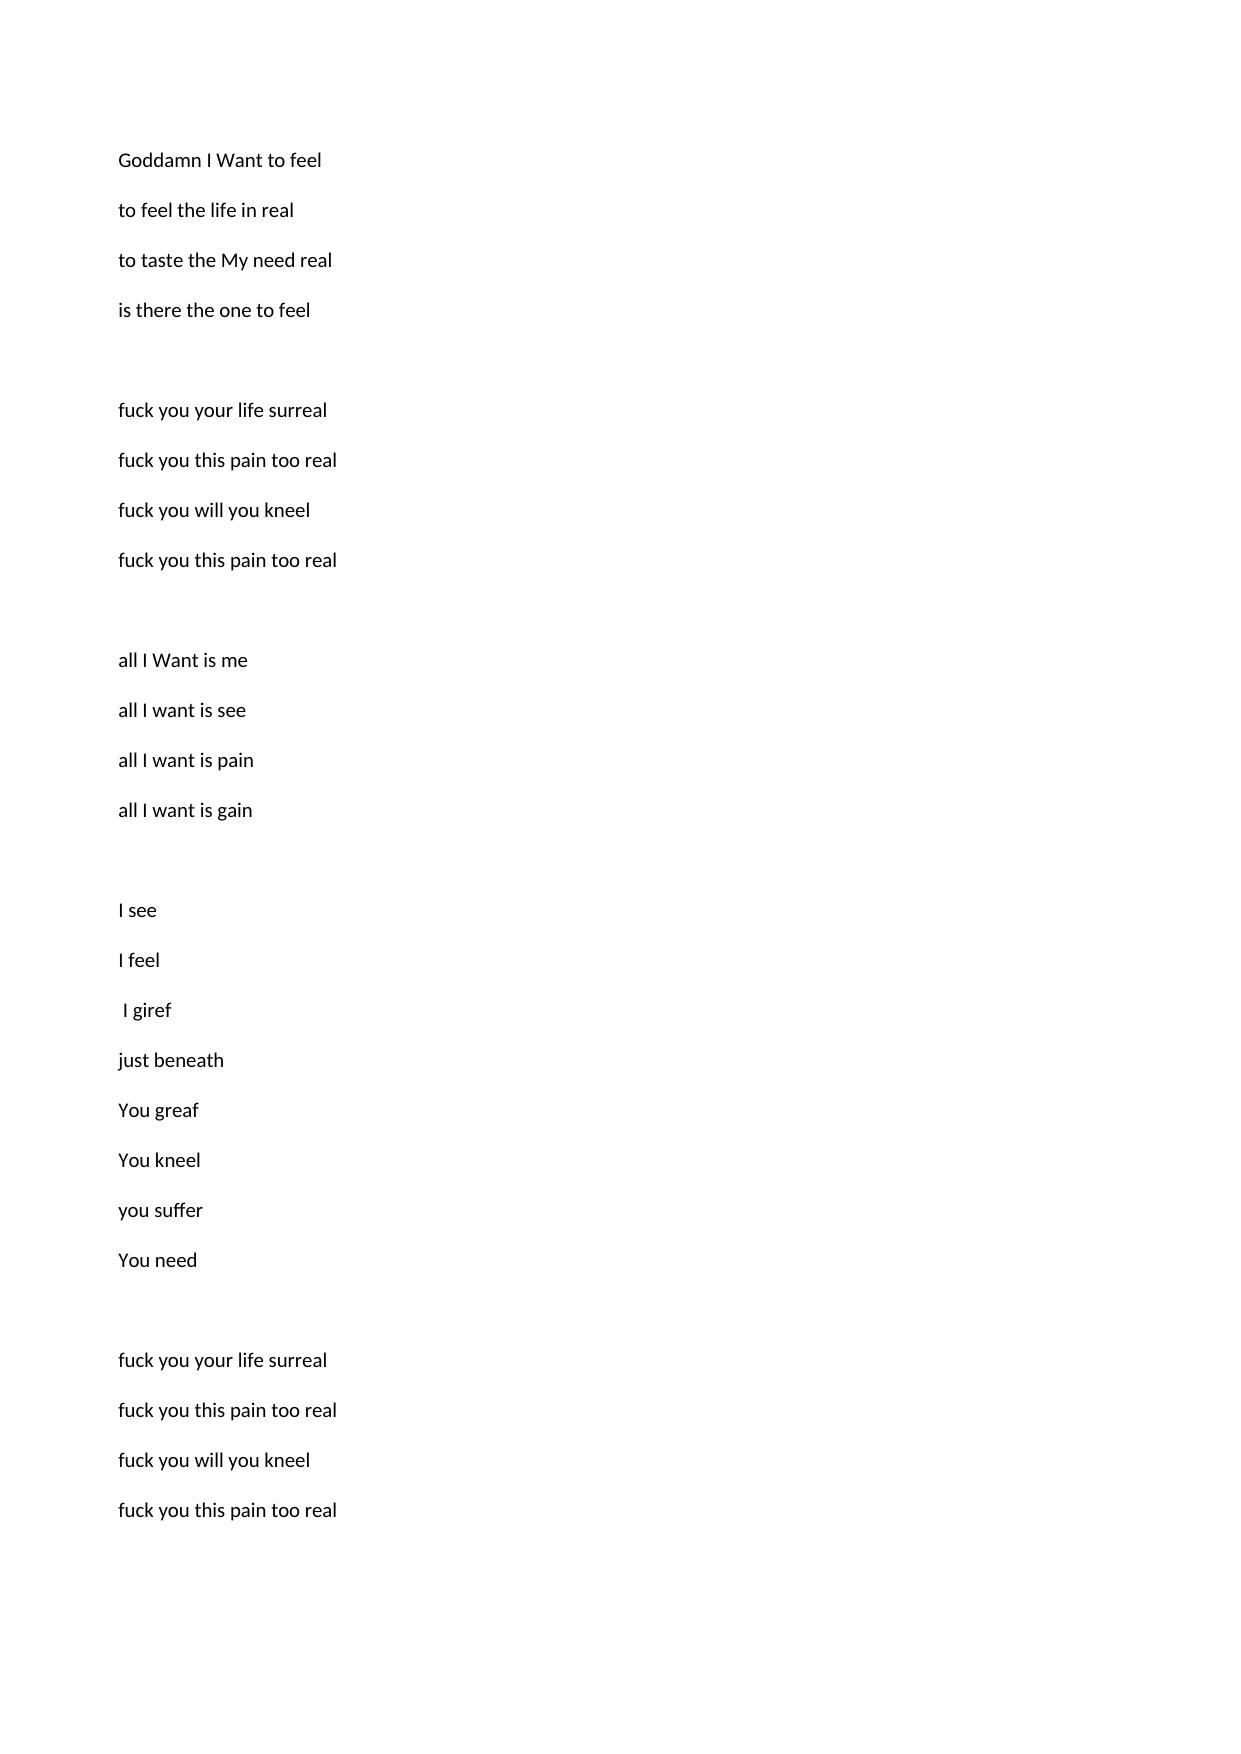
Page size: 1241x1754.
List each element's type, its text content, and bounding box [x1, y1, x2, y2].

text fuck you your life surreal [118, 1348, 1122, 1373]
text all I want is gain [118, 798, 1122, 823]
text fuck you your life surreal [118, 398, 1122, 423]
text You kneel [118, 1148, 1122, 1173]
text all I want is see [118, 698, 1122, 723]
text to taste the My need real [118, 248, 1122, 273]
text fuck you will you kneel [118, 1448, 1122, 1473]
text fuck you this pain too real [118, 1498, 1122, 1523]
text I see [118, 898, 1122, 923]
text you suffer [118, 1198, 1122, 1223]
text fuck you this pain too real [118, 548, 1122, 573]
text all I Want is me [118, 648, 1122, 673]
text I giref [118, 998, 1122, 1023]
text I feel [118, 948, 1122, 973]
text to feel the life in real [118, 198, 1122, 223]
text You greaf [118, 1098, 1122, 1123]
text all I want is pain [118, 748, 1122, 773]
text just beneath [118, 1048, 1122, 1073]
text Goddamn I Want to feel [118, 148, 1122, 173]
text is there the one to feel [118, 298, 1122, 323]
text fuck you will you kneel [118, 498, 1122, 523]
text fuck you this pain too real [118, 448, 1122, 473]
text fuck you this pain too real [118, 1398, 1122, 1423]
text You need [118, 1248, 1122, 1273]
